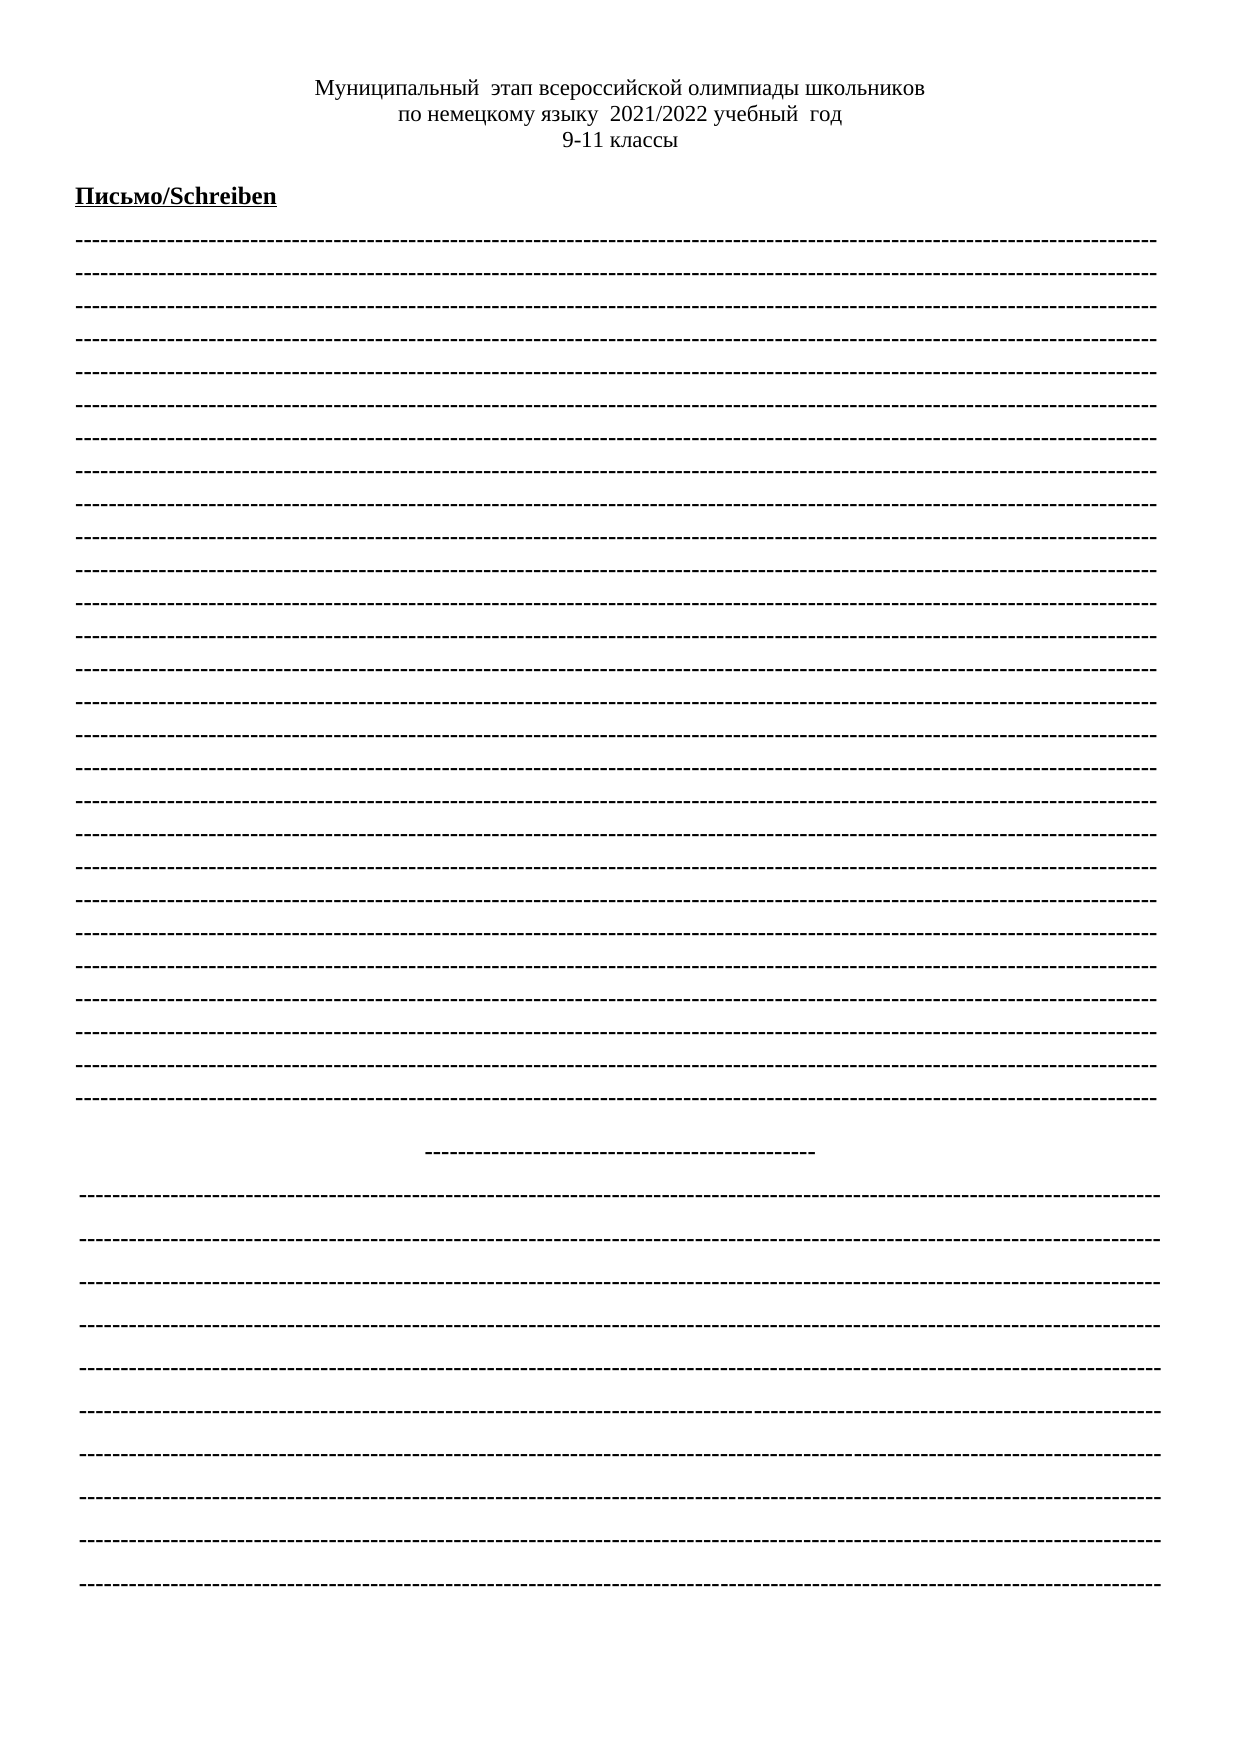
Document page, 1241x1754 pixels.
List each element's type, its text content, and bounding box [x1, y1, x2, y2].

text ------------------------------------------------------------------------------------------------------------------------------------------------------------------------------------------------------------------------------------------------------------------------------------------------------------------------------------------------------------------------------------------------------------------------------------------------------------------------------------------------------------------------------------------------------------------------------------------------------------------------------------------------------------------------------------------------------------------------------------------------------------------------------------------------------------------------------------------------------------------------------------------------------------------------------------------------------------------------------------------------------------------------------------------------------------------------------------------------------------------------------------------------------------------------------------------------------------------------------------------------------------------------------------------------------------------------------------------------------------------------------------------------------------------------------------------------------------------------------------------------------------------------------------------------------------------------------------------------------------------------------------------------------------------------------------------------------------------------------------------------------------------------------------------------------------------------------------------------------------------------------------------------------------------------------------------------------------------------------------------------------------------------------------------------------------------------------------------------------------------------------------------------------------------------------------------------------------------------------------------------------------------------------------------------------------------------------------------------------------------------------------------------------------------------------------------------------------------------------------------------------------------------------------------------------------------------------------------------------------------------------------------------------------------------------------------------------------------------------------------------------------------------------------------------------------------------------------------------------------------------------------------------------------------------------------------------------------------------------------------------------------------------------------------------------------------------------------------------------------------------------------------------------------------------------------------------------------------------------------------------------------------------------------------------------------------------------------------------------------------------------------------------------------------------------------------------------------------------------------------------------------------------------------------------------------------------------------------------------------------------------------------------------ [75, 224, 1165, 1111]
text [75, 1136, 1165, 1596]
text Письмо/Schreiben [75, 181, 1165, 209]
